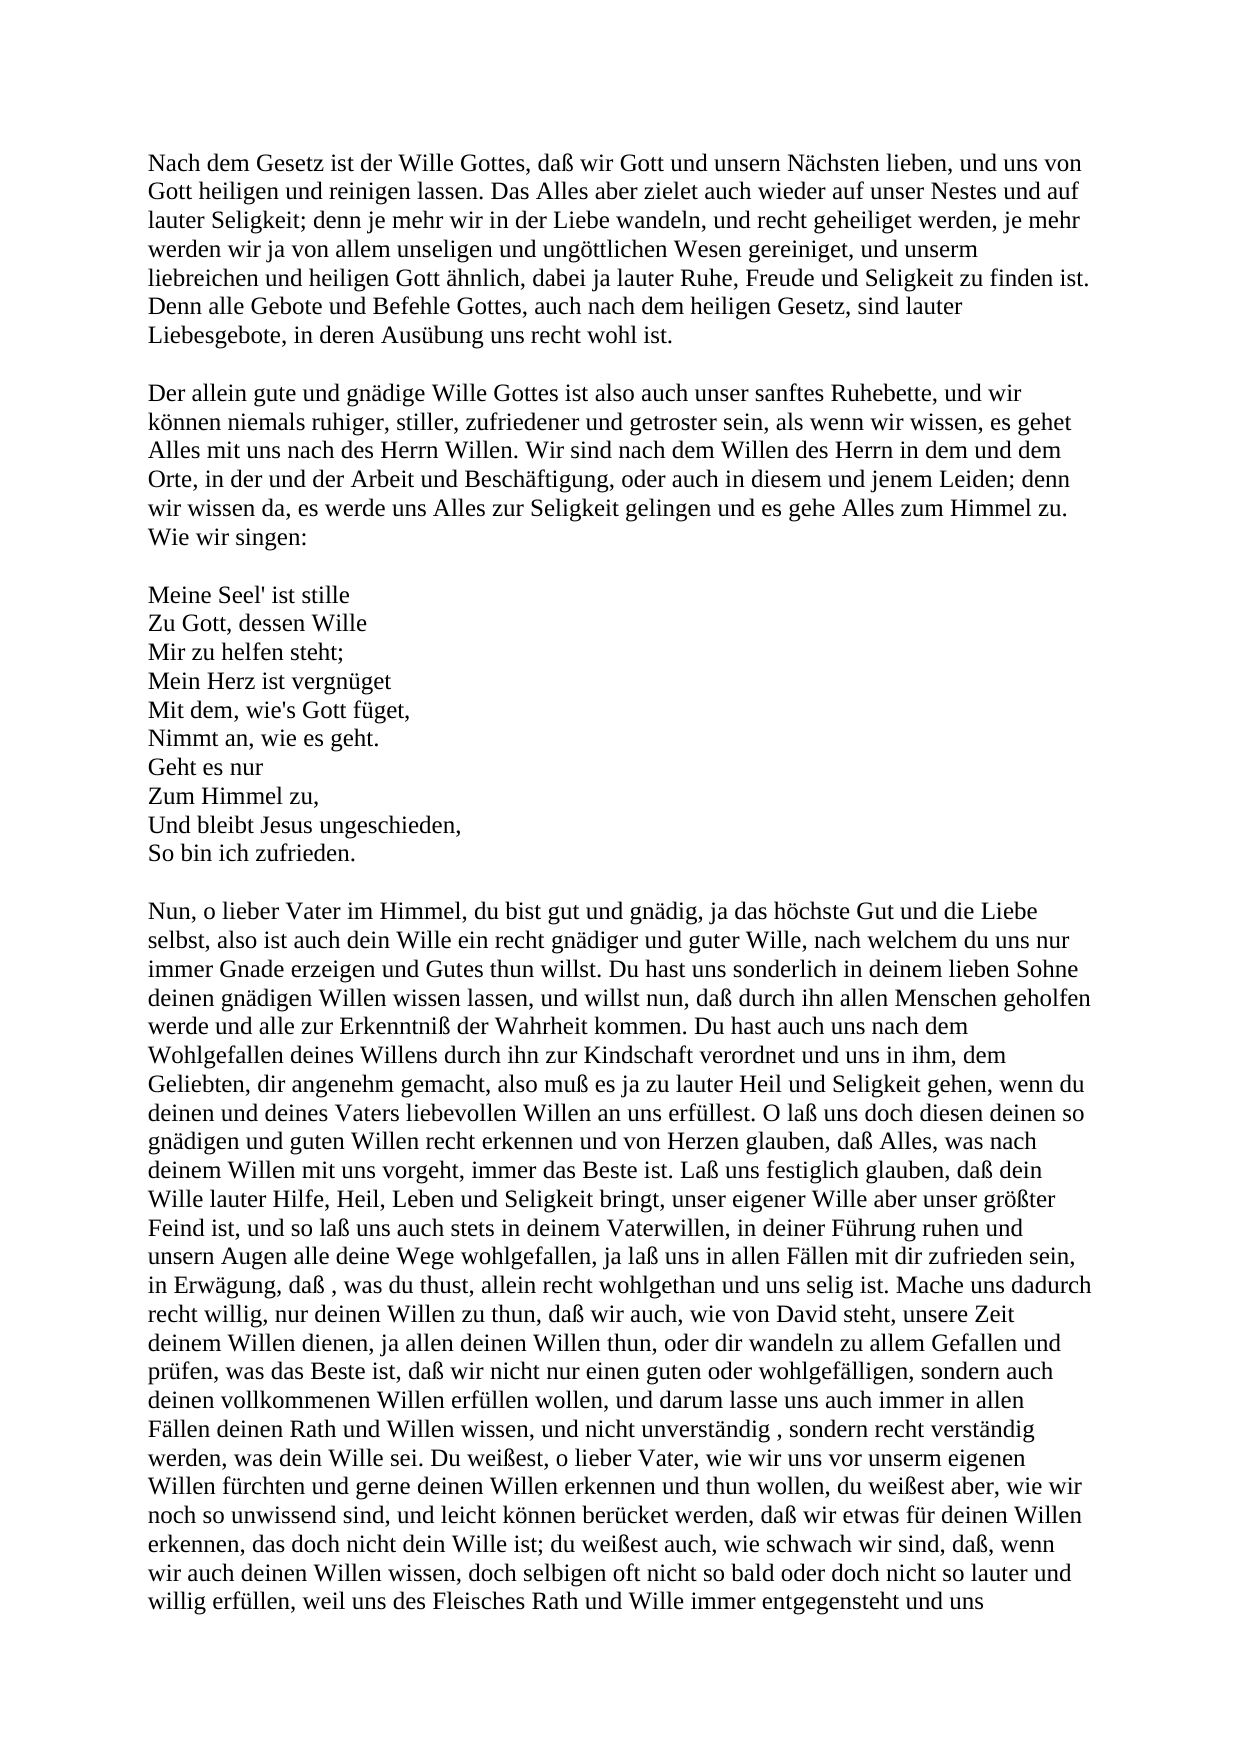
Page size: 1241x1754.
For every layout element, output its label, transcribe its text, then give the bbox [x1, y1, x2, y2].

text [148, 896, 1093, 1615]
text Meine Seel' ist stille Zu Gott, dessen Wille Mir zu helfen steht; Mein Herz ist vergnüget Mit dem, wie's Gott füget, Nimmt an, wie es geht. Geht es nur Zum Himmel zu, Und bleibt Jesus ungeschieden, So bin ich zufrieden. [148, 580, 1093, 867]
text Der allein gute und gnädige Wille Gottes ist also auch unser sanftes Ruhebette, und wir können niemals ruhiger, stiller, zufriedener und getroster sein, als wenn wir wissen, es gehet Alles mit uns nach des Herrn Willen. Wir sind nach dem Willen des Herrn in dem und dem Orte, in der und der Arbeit und Beschäftigung, oder auch in diesem und jenem Leiden; denn wir wissen da, es werde uns Alles zur Seligkeit gelingen und es gehe Alles zum Himmel zu. Wie wir singen: [148, 378, 1093, 551]
text Nach dem Gesetz ist der Wille Gottes, daß wir Gott und unsern Nächsten lieben, und uns von Gott heiligen und reinigen lassen. Das Alles aber zielet auch wieder auf unser Nestes und auf lauter Seligkeit; denn je mehr wir in der Liebe wandeln, und recht geheiliget werden, je mehr werden wir ja von allem unseligen und ungöttlichen Wesen gereiniget, und unserm liebreichen und heiligen Gott ähnlich, dabei ja lauter Ruhe, Freude und Seligkeit zu finden ist. Denn alle Gebote und Befehle Gottes, auch nach dem heiligen Gesetz, sind lauter Liebesgebote, in deren Ausübung uns recht wohl ist. [148, 148, 1093, 349]
